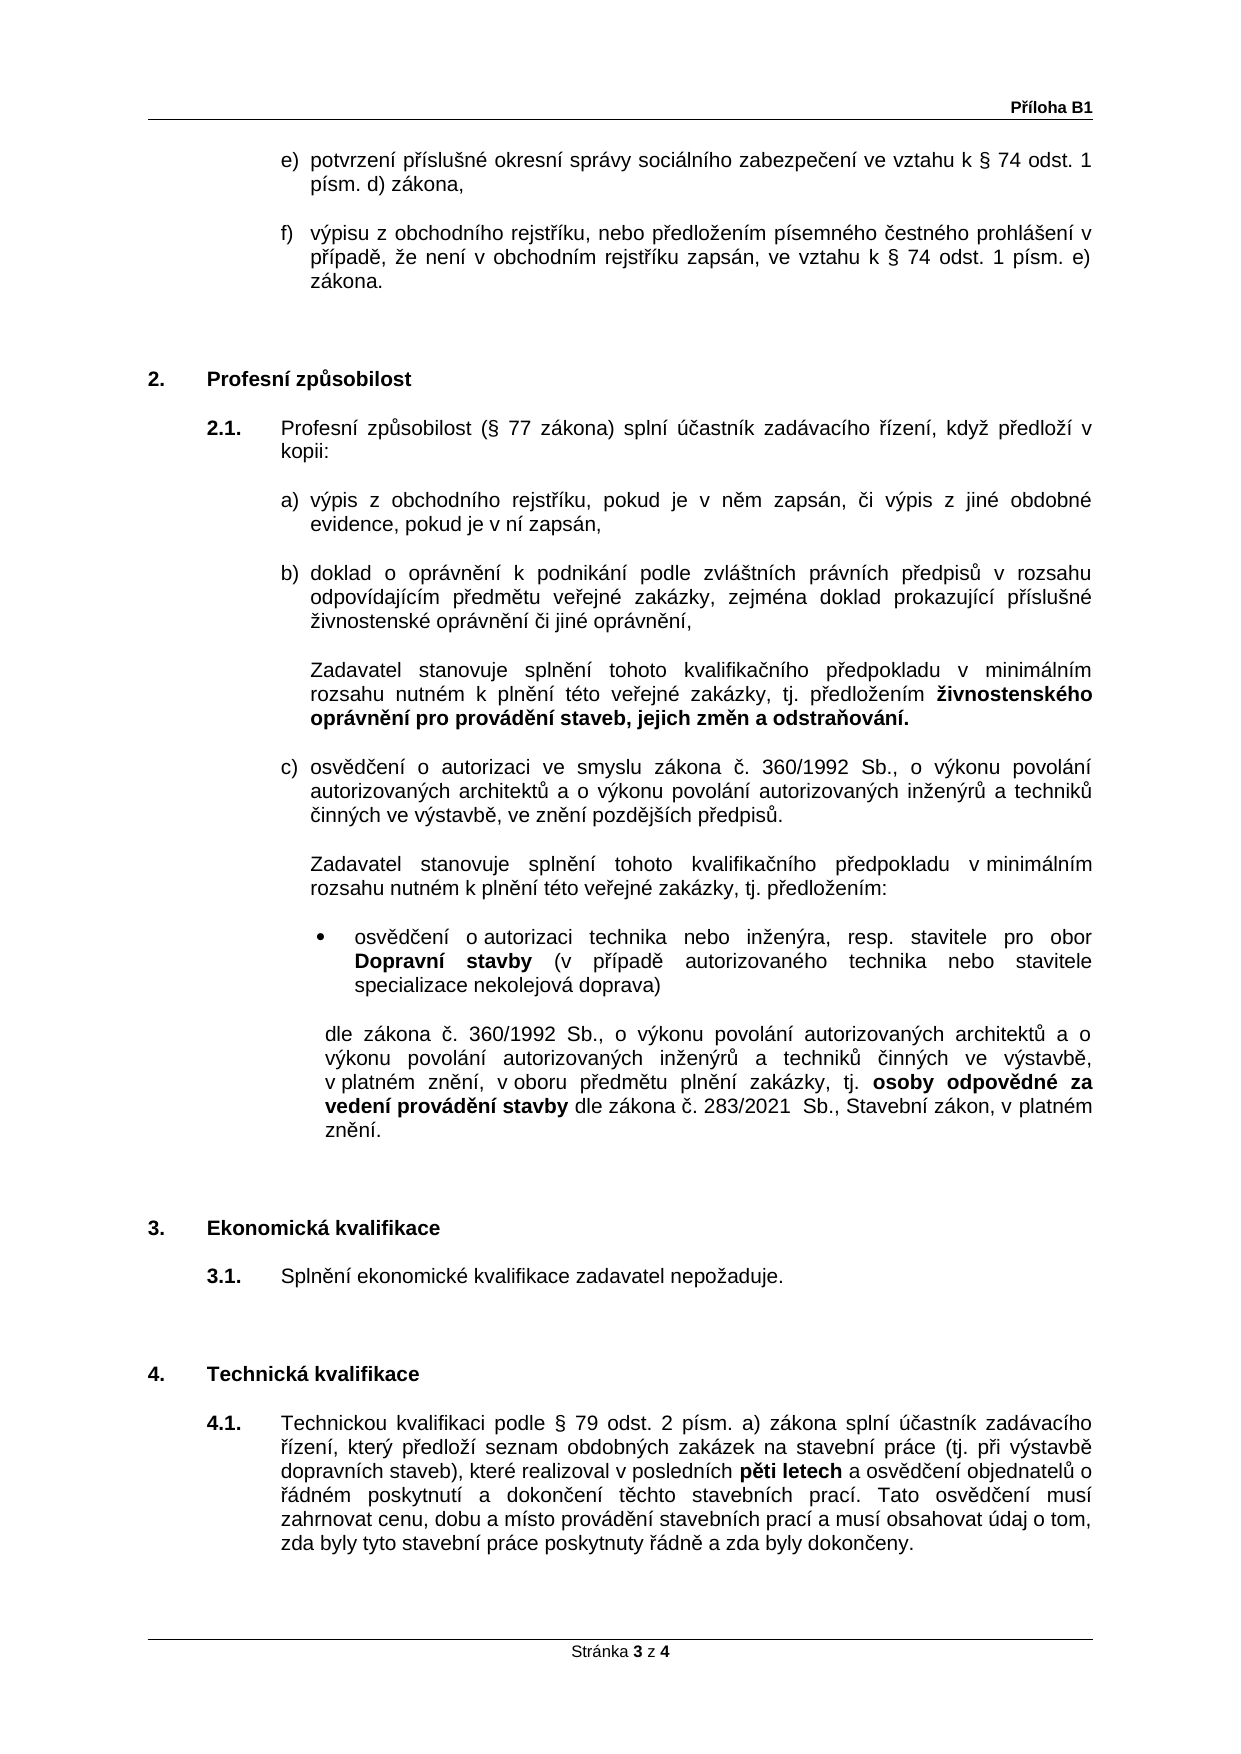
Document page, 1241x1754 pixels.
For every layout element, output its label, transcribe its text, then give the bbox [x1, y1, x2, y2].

list Technická kvalifikace [148, 1362, 1093, 1386]
text Zadavatel stanovuje splnění tohoto kvalifikačního předpokladu v minimálním rozsahu nutném k plnění této veřejné zakázky, tj. předložením: [310, 852, 1093, 900]
list osvědčení o autorizaci technika nebo inženýra, resp. stavitele pro obor Dopravní stavby (v případě autorizovaného technika nebo stavitele specializace nekolejová doprava) [317, 925, 1093, 997]
list výpisu z obchodního rejstříku, nebo předložením písemného čestného prohlášení v případě, že není v obchodním rejstříku zapsán, ve vztahu k § 74 odst. 1 písm. e) zákona. [281, 221, 1093, 292]
list doklad o oprávnění k podnikání podle zvláštních právních předpisů v rozsahu odpovídajícím předmětu veřejné zakázky, zejména doklad prokazující příslušné živnostenské oprávnění či jiné oprávnění, [281, 561, 1093, 633]
list výpis z obchodního rejstříku, pokud je v něm zapsán, či výpis z jiné obdobné evidence, pokud je v ní zapsán, [281, 488, 1093, 536]
list Ekonomická kvalifikace [148, 1215, 1093, 1239]
list potvrzení příslušné okresní správy sociálního zabezpečení ve vztahu k § 74 odst. 1 písm. d) zákona, [281, 148, 1093, 196]
list osvědčení o autorizaci ve smyslu zákona č. 360/1992 Sb., o výkonu povolání autorizovaných architektů a o výkonu povolání autorizovaných inženýrů a techniků činných ve výstavbě, ve znění pozdějších předpisů. [281, 755, 1093, 827]
text dle zákona č. 360/1992 Sb., o výkonu povolání autorizovaných architektů a o výkonu povolání autorizovaných inženýrů a techniků činných ve výstavbě, v platném znění, v oboru předmětu plnění zakázky, tj. osoby odpovědné za vedení provádění stavby dle zákona č. 283/2021 Sb., Stavební zákon, v platném znění. [325, 1022, 1093, 1141]
text Zadavatel stanovuje splnění tohoto kvalifikačního předpokladu v minimálním rozsahu nutném k plnění této veřejné zakázky, tj. předložením živnostenského oprávnění pro provádění staveb, jejich změn a odstraňování. [310, 658, 1093, 730]
list Technickou kvalifikaci podle § 79 odst. 2 písm. a) zákona splní účastník zadávacího řízení, který předloží seznam obdobných zakázek na stavební práce (tj. při výstavbě dopravních staveb), které realizoval v posledních pěti letech a osvědčení objednatelů o řádném poskytnutí a dokončení těchto stavebních prací. Tato osvědčení musí zahrnovat cenu, dobu a místo provádění stavebních prací a musí obsahovat údaj o tom, zda byly tyto stavební práce poskytnuty řádně a zda byly dokončeny. [207, 1411, 1093, 1555]
list Splnění ekonomické kvalifikace zadavatel nepožaduje. [207, 1264, 1093, 1288]
list Profesní způsobilost [148, 366, 1093, 390]
list Profesní způsobilost (§ 77 zákona) splní účastník zadávacího řízení, když předloží v kopii: [207, 415, 1093, 463]
